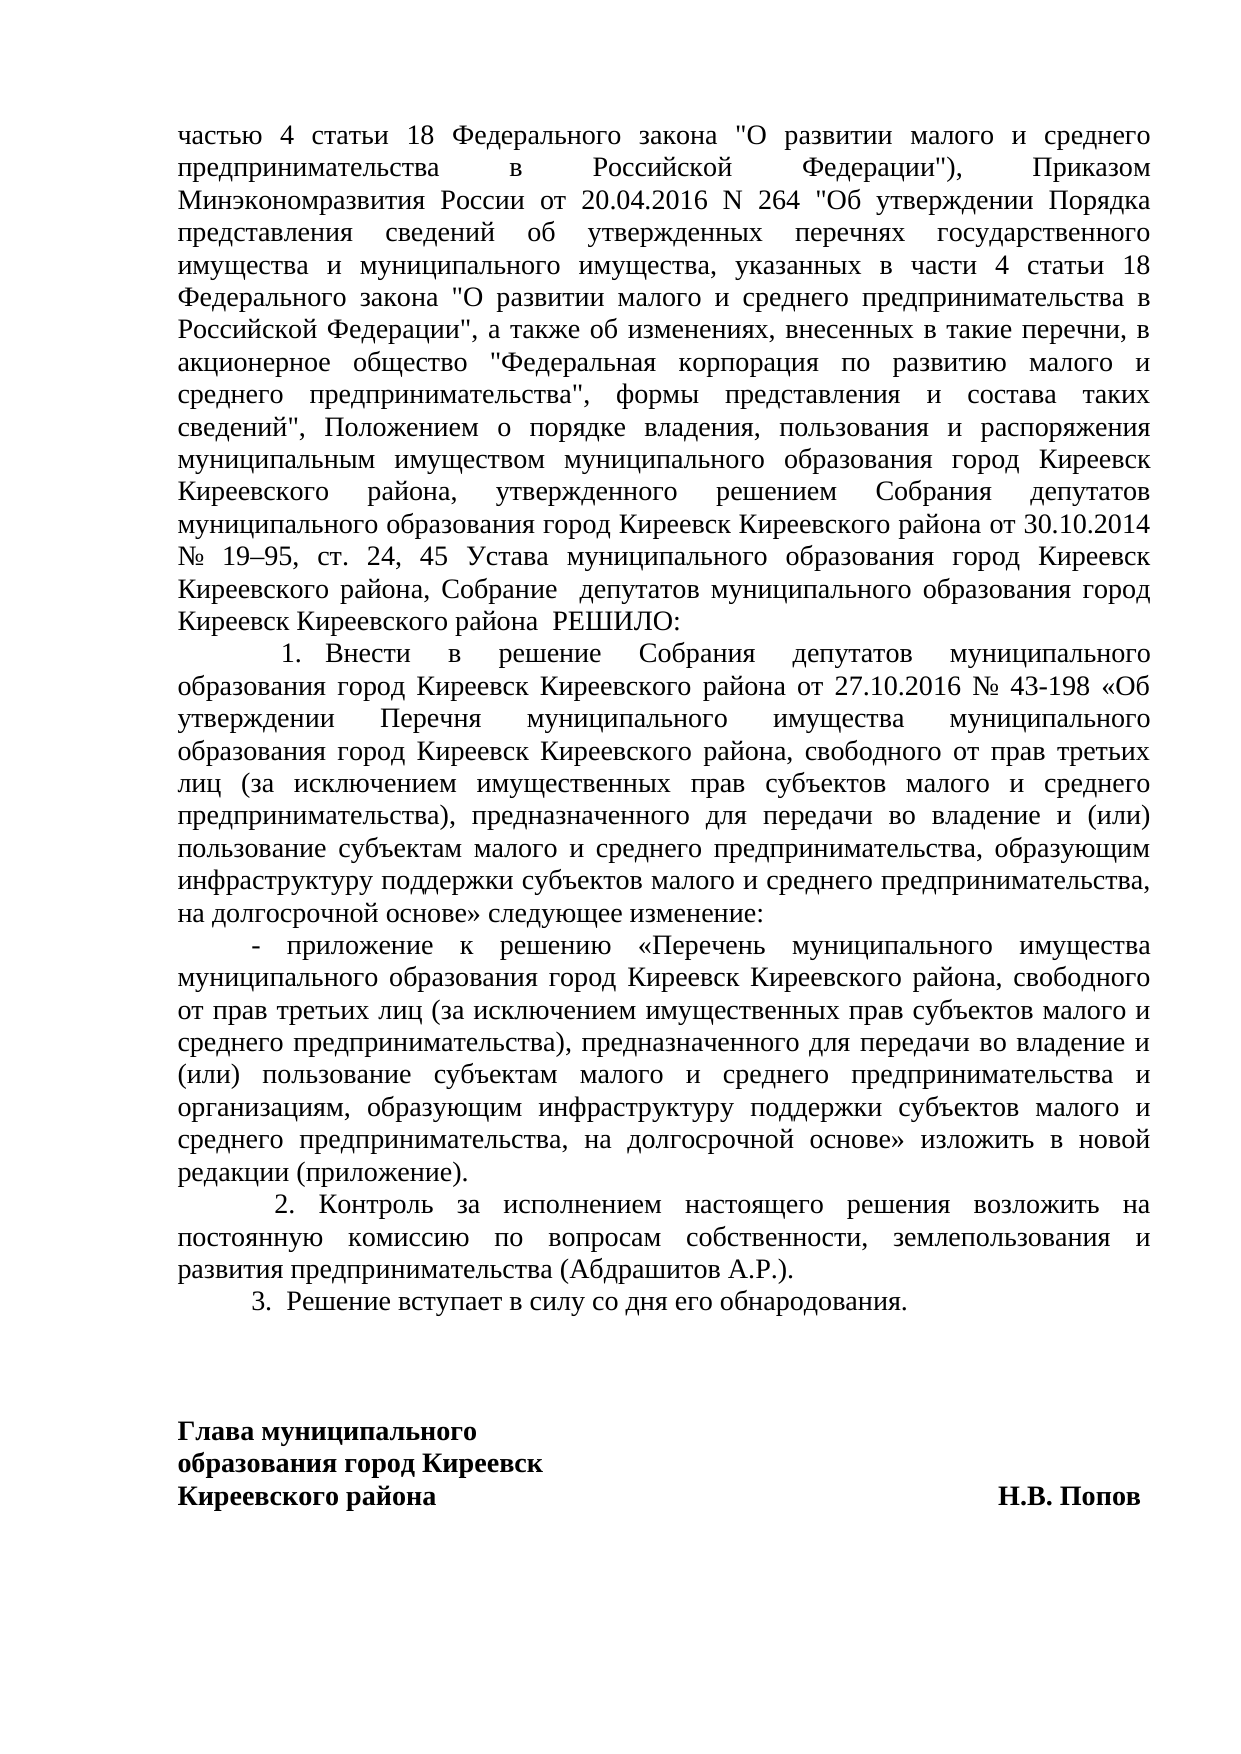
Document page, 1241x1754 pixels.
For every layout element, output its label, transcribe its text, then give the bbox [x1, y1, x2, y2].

text - приложение к решению «Перечень муниципального имущества муниципального образования город Киреевск Киреевского района, свободного от прав третьих лиц (за исключением имущественных прав субъектов малого и среднего предпринимательства), предназначенного для передачи во владение и (или) пользование субъектам малого и среднего предпринимательства и организациям, образующим инфраструктуру поддержки субъектов малого и среднего предпринимательства, на долгосрочной основе» изложить в новой редакции (приложение). [177, 928, 1152, 1187]
text 3. Решение вступает в силу со дня его обнародования. [177, 1284, 1152, 1317]
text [177, 118, 1152, 636]
text Киреевского района Н.В. Попов [177, 1479, 1152, 1511]
text 2. Контроль за исполнением настоящего решения возложить на постоянную комиссию по вопросам собственности, землепользования и развития предпринимательства (Абдрашитов А.Р.). [177, 1187, 1152, 1284]
text образования город Киреевск [177, 1446, 1152, 1479]
text Глава муниципального [177, 1414, 1152, 1446]
list Внести в решение Собрания депутатов муниципального образования город Киреевск Киреевского района от 27.10.2016 № 43-198 «Об утверждении Перечня муниципального имущества муниципального образования город Киреевск Киреевского района, свободного от прав третьих лиц (за исключением имущественных прав субъектов малого и среднего предпринимательства), предназначенного для передачи во владение и (или) пользование субъектам малого и среднего предпринимательства, образующим инфраструктуру поддержки субъектов малого и среднего предпринимательства, на долгосрочной основе» следующее изменение: [177, 636, 1152, 928]
